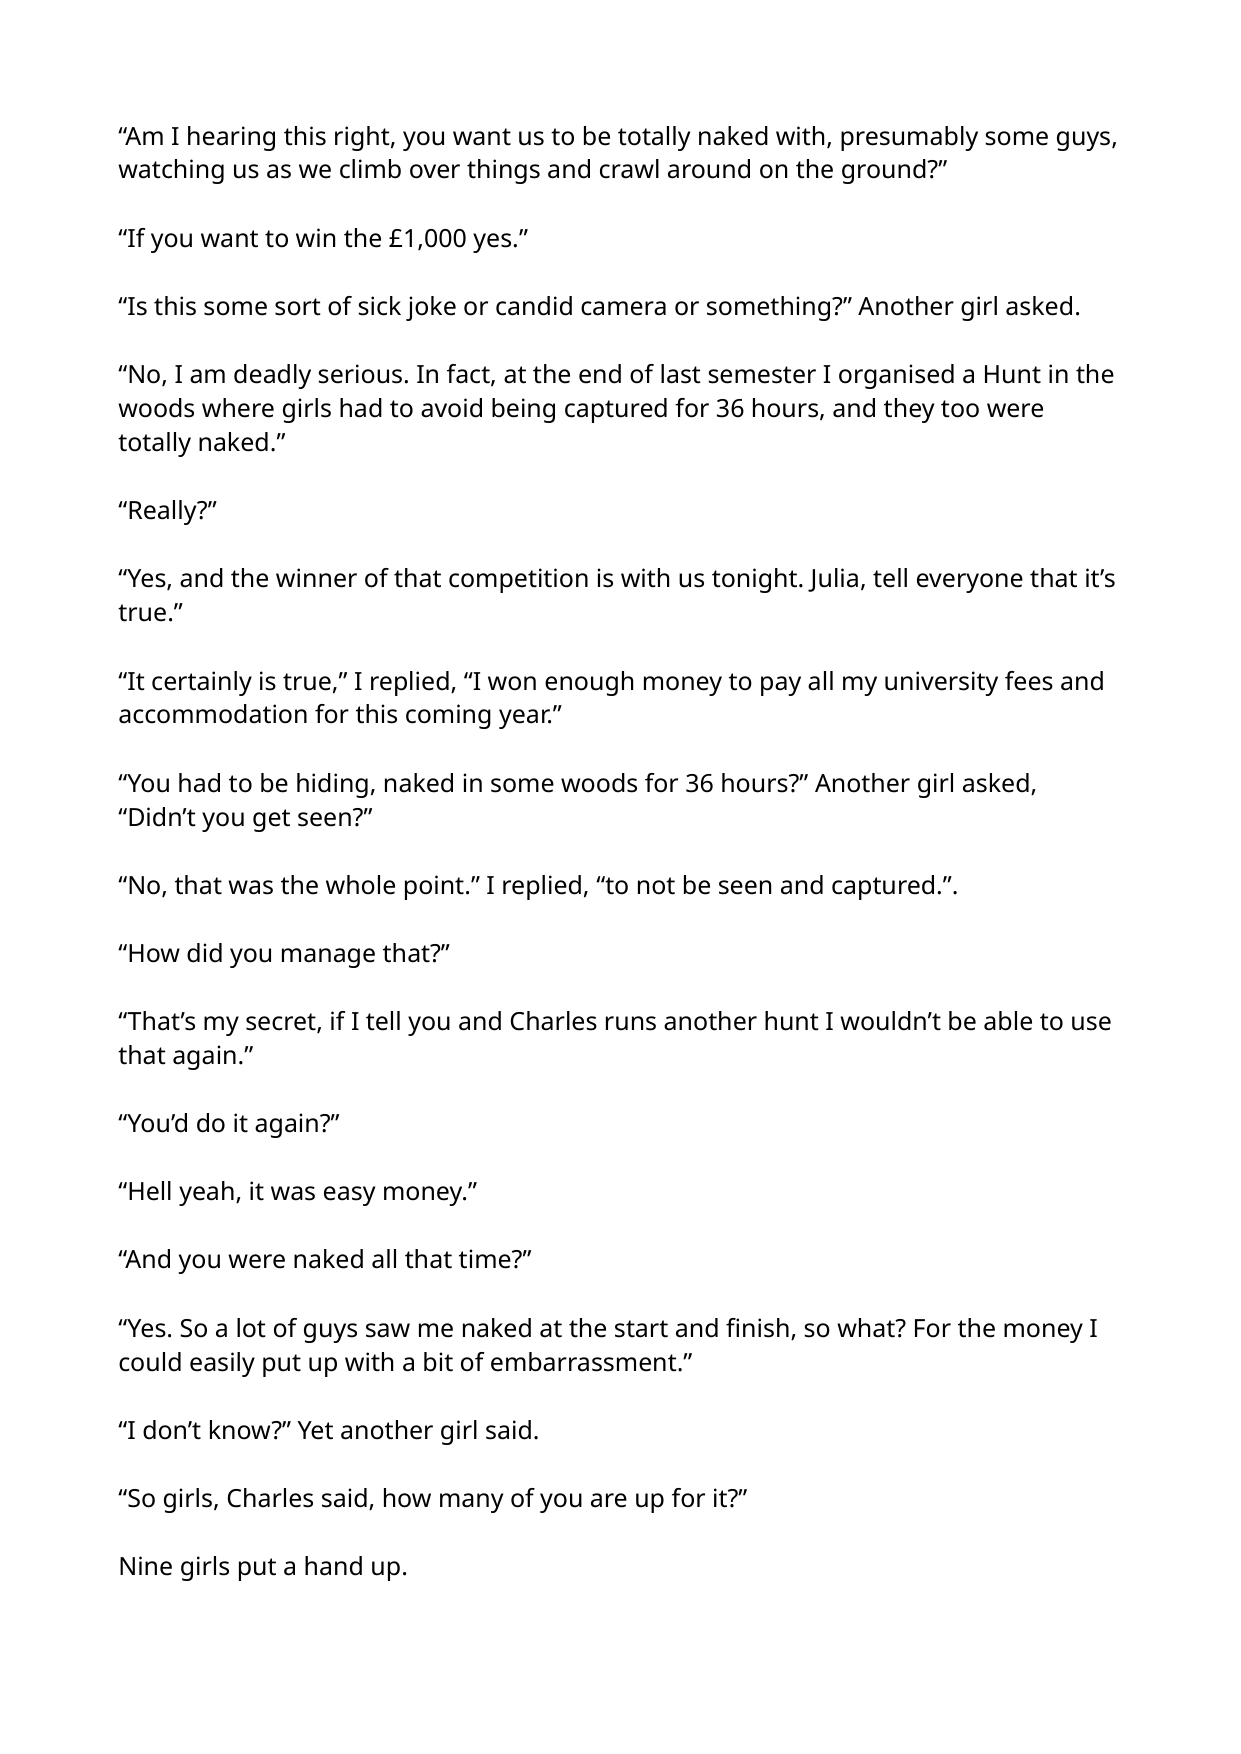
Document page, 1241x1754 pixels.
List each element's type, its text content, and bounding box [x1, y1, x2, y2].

text “Really?” [118, 493, 1122, 527]
text “If you want to win the £1,000 yes.” [118, 220, 1122, 254]
text “Yes, and the winner of that competition is with us tonight. Julia, tell everyone that it’s true.” [118, 561, 1122, 629]
text “No, that was the whole point.” I replied, “to not be seen and captured.”. [118, 867, 1122, 902]
text “No, I am deadly serious. In fact, at the end of last semester I organised a Hunt in the woods where girls had to avoid being captured for 36 hours, and they too were totally naked.” [118, 357, 1122, 459]
text “Hell yeah, it was easy money.” [118, 1174, 1122, 1208]
text “It certainly is true,” I replied, “I won enough money to pay all my university fees and accommodation for this coming year.” [118, 663, 1122, 731]
text Nine girls put a hand up. [118, 1549, 1122, 1583]
text “Yes. So a lot of guys saw me naked at the start and finish, so what? For the money I could easily put up with a bit of embarrassment.” [118, 1310, 1122, 1378]
text “How did you manage that?” [118, 936, 1122, 970]
text “So girls, Charles said, how many of you are up for it?” [118, 1481, 1122, 1515]
text “That’s my secret, if I tell you and Charles runs another hunt I wouldn’t be able to use that again.” [118, 1004, 1122, 1072]
text “I don’t know?” Yet another girl said. [118, 1412, 1122, 1447]
text “Is this some sort of sick joke or candid camera or something?” Another girl asked. [118, 288, 1122, 322]
text “And you were naked all that time?” [118, 1242, 1122, 1276]
text “You had to be hiding, naked in some woods for 36 hours?” Another girl asked, “Didn’t you get seen?” [118, 765, 1122, 833]
text “Am I hearing this right, you want us to be totally naked with, presumably some guys, watching us as we climb over things and crawl around on the ground?” [118, 118, 1122, 186]
text “You’d do it again?” [118, 1106, 1122, 1140]
